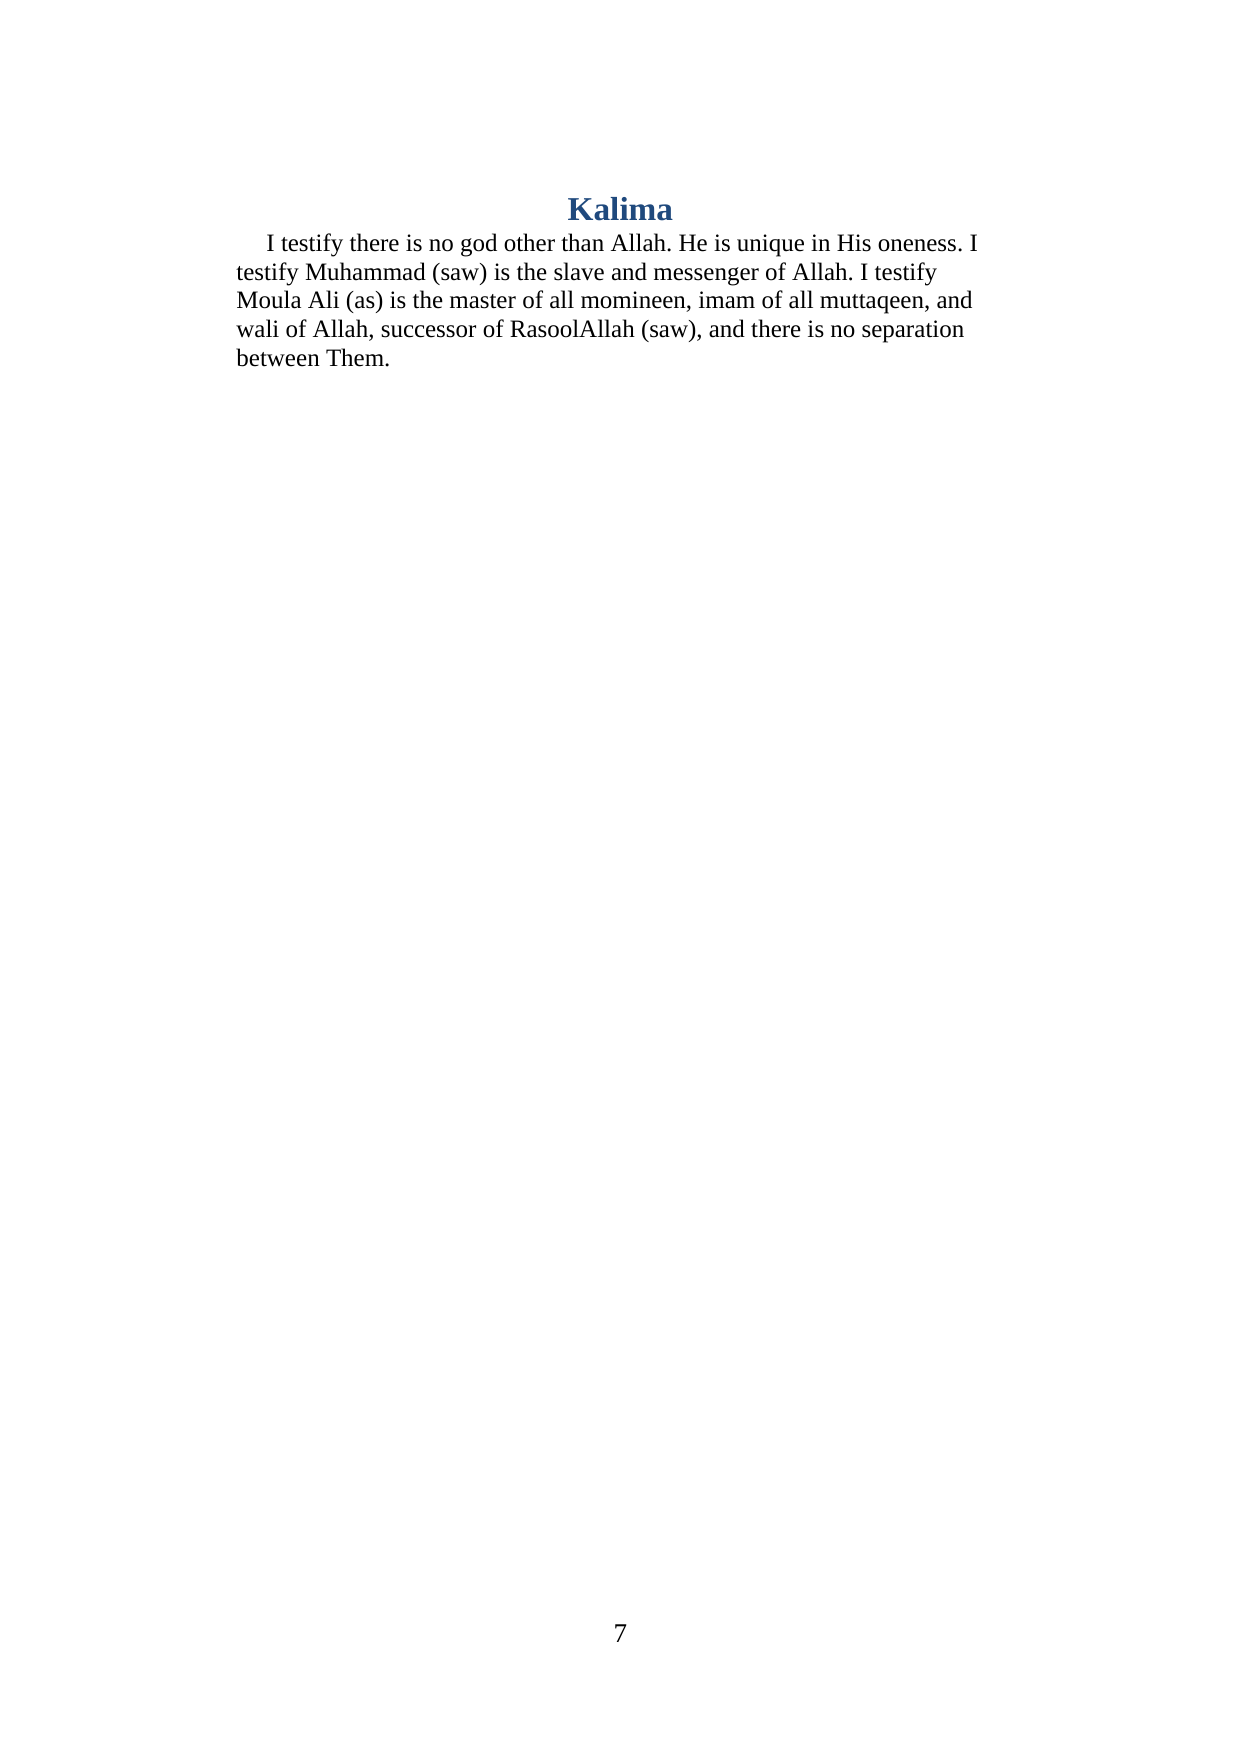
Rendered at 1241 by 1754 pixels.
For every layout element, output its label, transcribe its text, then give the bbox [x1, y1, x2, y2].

subtitle Kalima [236, 190, 1004, 228]
text I testify there is no god other than Allah. He is unique in His oneness. I testify Muhammad (saw) is the slave and messenger of Allah. I testify Moula Ali (as) is the master of all momineen, imam of all muttaqeen, and wali of Allah, successor of RasoolAllah (saw), and there is no separation between Them. [236, 228, 1004, 372]
